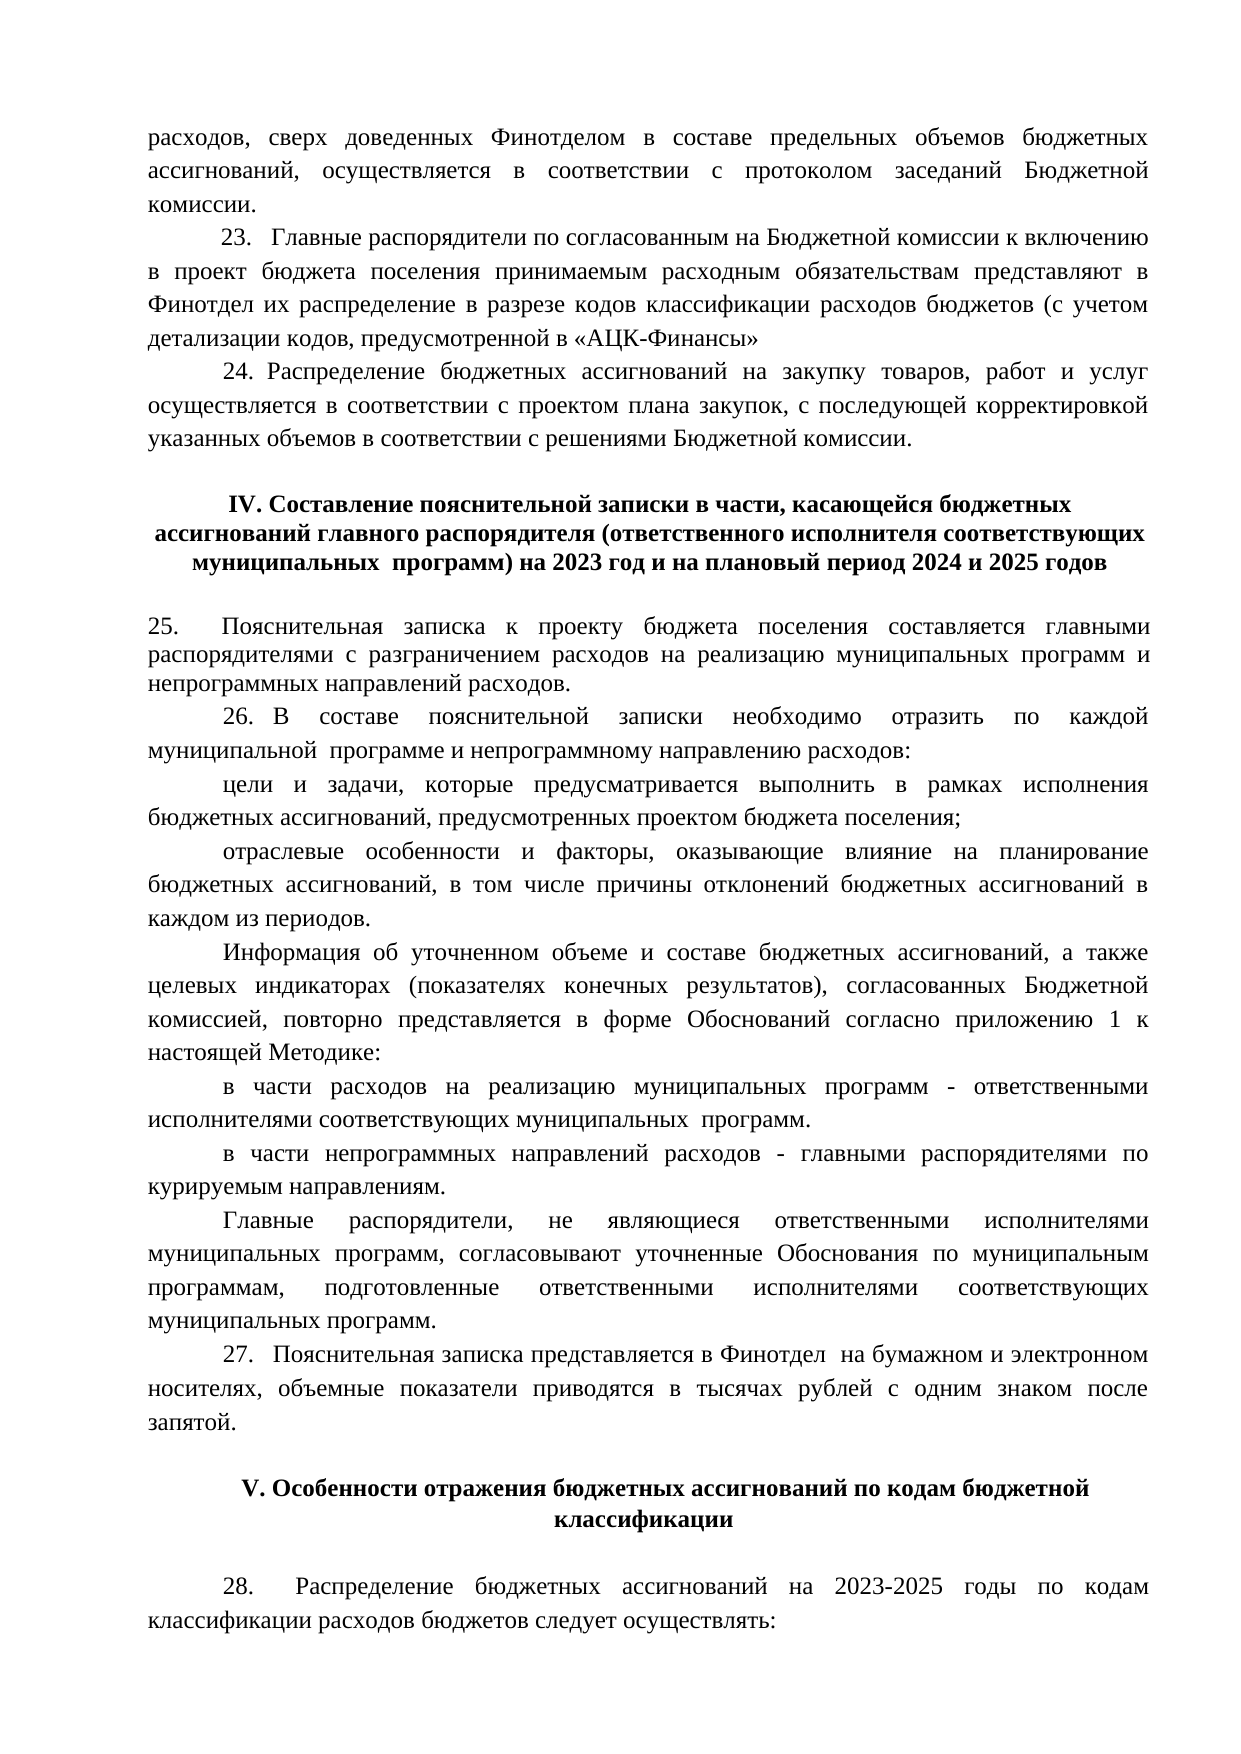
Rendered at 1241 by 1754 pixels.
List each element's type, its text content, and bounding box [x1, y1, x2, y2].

list Пояснительная записка к проекту бюджета поселения составляется главными распорядителями с разграничением расходов на реализацию муниципальных программ и непрограммных направлений расходов. [148, 611, 1152, 697]
list Пояснительная записка представляется в Финотдел на бумажном и электронном носителях, объемные показатели приводятся в тысячах рублей с одним знаком после запятой. [148, 1336, 1149, 1437]
text V. Особенности отражения бюджетных ассигнований по кодам бюджетной [179, 1473, 1152, 1502]
text цели и задачи, которые предусматривается выполнить в рамках исполнения бюджетных ассигнований, предусмотренных проектом бюджета поселения; [148, 765, 1149, 832]
text IV. Составление пояснительной записки в части, касающейся бюджетных ассигнований главного распорядителя (ответственного исполнителя соответствующих муниципальных программ) на 2023 год и на плановый период 2024 и 2025 годов [148, 489, 1152, 575]
list Распределение бюджетных ассигнований на 2023-2025 годы по кодам классификации расходов бюджетов следует осуществлять: [148, 1568, 1149, 1635]
list Главные распорядители по согласованным на Бюджетной комиссии к включению в проект бюджета поселения принимаемым расходным обязательствам представляют в Финотдел их распределение в разрезе кодов классификации расходов бюджетов (с учетом детализации кодов, предусмотренной в «АЦК-Финансы» [148, 219, 1149, 353]
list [148, 118, 1149, 219]
text Главные распорядители, не являющиеся ответственными исполнителями муниципальных программ, согласовывают уточненные Обоснования по муниципальным программам, подготовленные ответственными исполнителями соответствующих муниципальных программ. [148, 1201, 1149, 1336]
text Информация об уточненном объеме и составе бюджетных ассигнований, а также целевых индикаторах (показателях конечных результатов), согласованных Бюджетной комиссией, повторно представляется в форме Обоснований согласно приложению 1 к настоящей Методике: [148, 933, 1149, 1067]
list Распределение бюджетных ассигнований на закупку товаров, работ и услуг осуществляется в соответствии с проектом плана закупок, с последующей корректировкой указанных объемов в соответствии с решениями Бюджетной комиссии. [148, 353, 1149, 453]
text в части непрограммных направлений расходов - главными распорядителями по курируемым направлениям. [148, 1134, 1149, 1201]
list В составе пояснительной записки необходимо отразить по каждой муниципальной программе и непрограммному направлению расходов: [148, 697, 1149, 765]
text отраслевые особенности и факторы, оказывающие влияние на планирование бюджетных ассигнований, в том числе причины отклонений бюджетных ассигнований в каждом из периодов. [148, 832, 1149, 933]
text классификации [554, 1504, 1152, 1533]
text в части расходов на реализацию муниципальных программ - ответственными исполнителями соответствующих муниципальных программ. [148, 1067, 1149, 1134]
